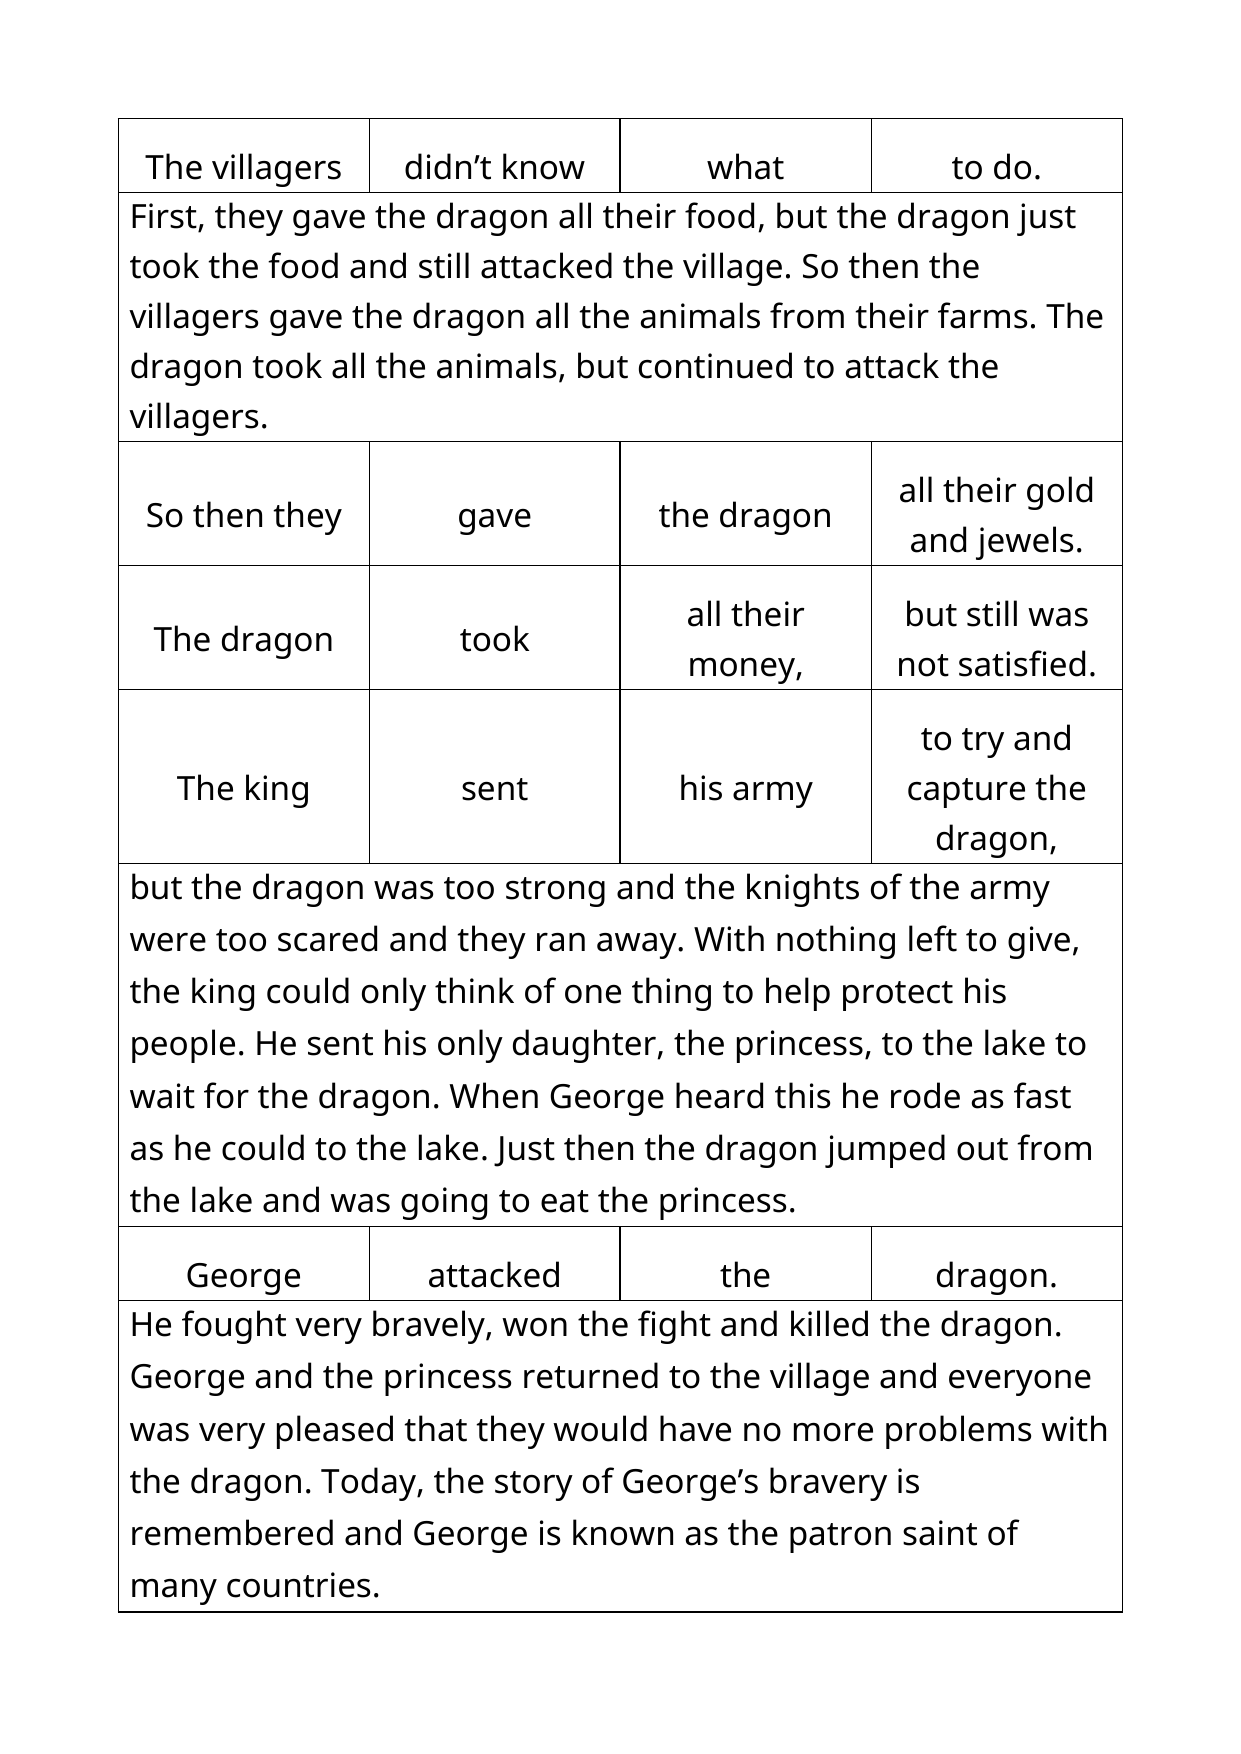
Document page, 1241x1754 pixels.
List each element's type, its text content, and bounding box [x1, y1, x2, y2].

table_cell what [621, 119, 871, 192]
table_cell to do. [872, 119, 1122, 192]
table_cell The villagers [119, 119, 369, 192]
table_cell but the dragon was too strong and the knights of the army were too scared and they ran away. With nothing left to give, the king could only think of one thing to help protect his people. He sent his only daughter, the princess, to the lake to wait for the dragon. When George heard this he rode as fast as he could to the lake. Just then the dragon jumped out from the lake and was going to eat the princess. [119, 864, 1122, 1226]
table_cell George [119, 1227, 369, 1300]
table_cell dragon. [872, 1227, 1122, 1300]
table_cell didn’t know [370, 119, 619, 192]
table_cell the dragon [621, 442, 871, 565]
table_cell gave [370, 442, 619, 565]
table_cell sent [370, 690, 619, 863]
table_cell The dragon [119, 566, 369, 689]
table_cell So then they [119, 442, 369, 565]
table_cell all their gold and jewels. [872, 442, 1122, 565]
table_cell He fought very bravely, won the fight and killed the dragon. George and the princess returned to the village and everyone was very pleased that they would have no more problems with the dragon. Today, the story of George’s bravery is remembered and George is known as the patron saint of many countries. [119, 1301, 1122, 1611]
table_cell his army [621, 690, 871, 863]
table_cell all their money, [621, 566, 871, 689]
table_cell The king [119, 690, 369, 863]
table_cell to try and capture the dragon, [872, 690, 1122, 863]
table_cell First, they gave the dragon all their food, but the dragon just took the food and still attacked the village. So then the villagers gave the dragon all the animals from their farms. The dragon took all the animals, but continued to attack the villagers. [119, 193, 1122, 441]
table_cell but still was not satisfied. [872, 566, 1122, 689]
table_cell took [370, 566, 619, 689]
table_cell the [621, 1227, 871, 1300]
table_cell attacked [370, 1227, 619, 1300]
